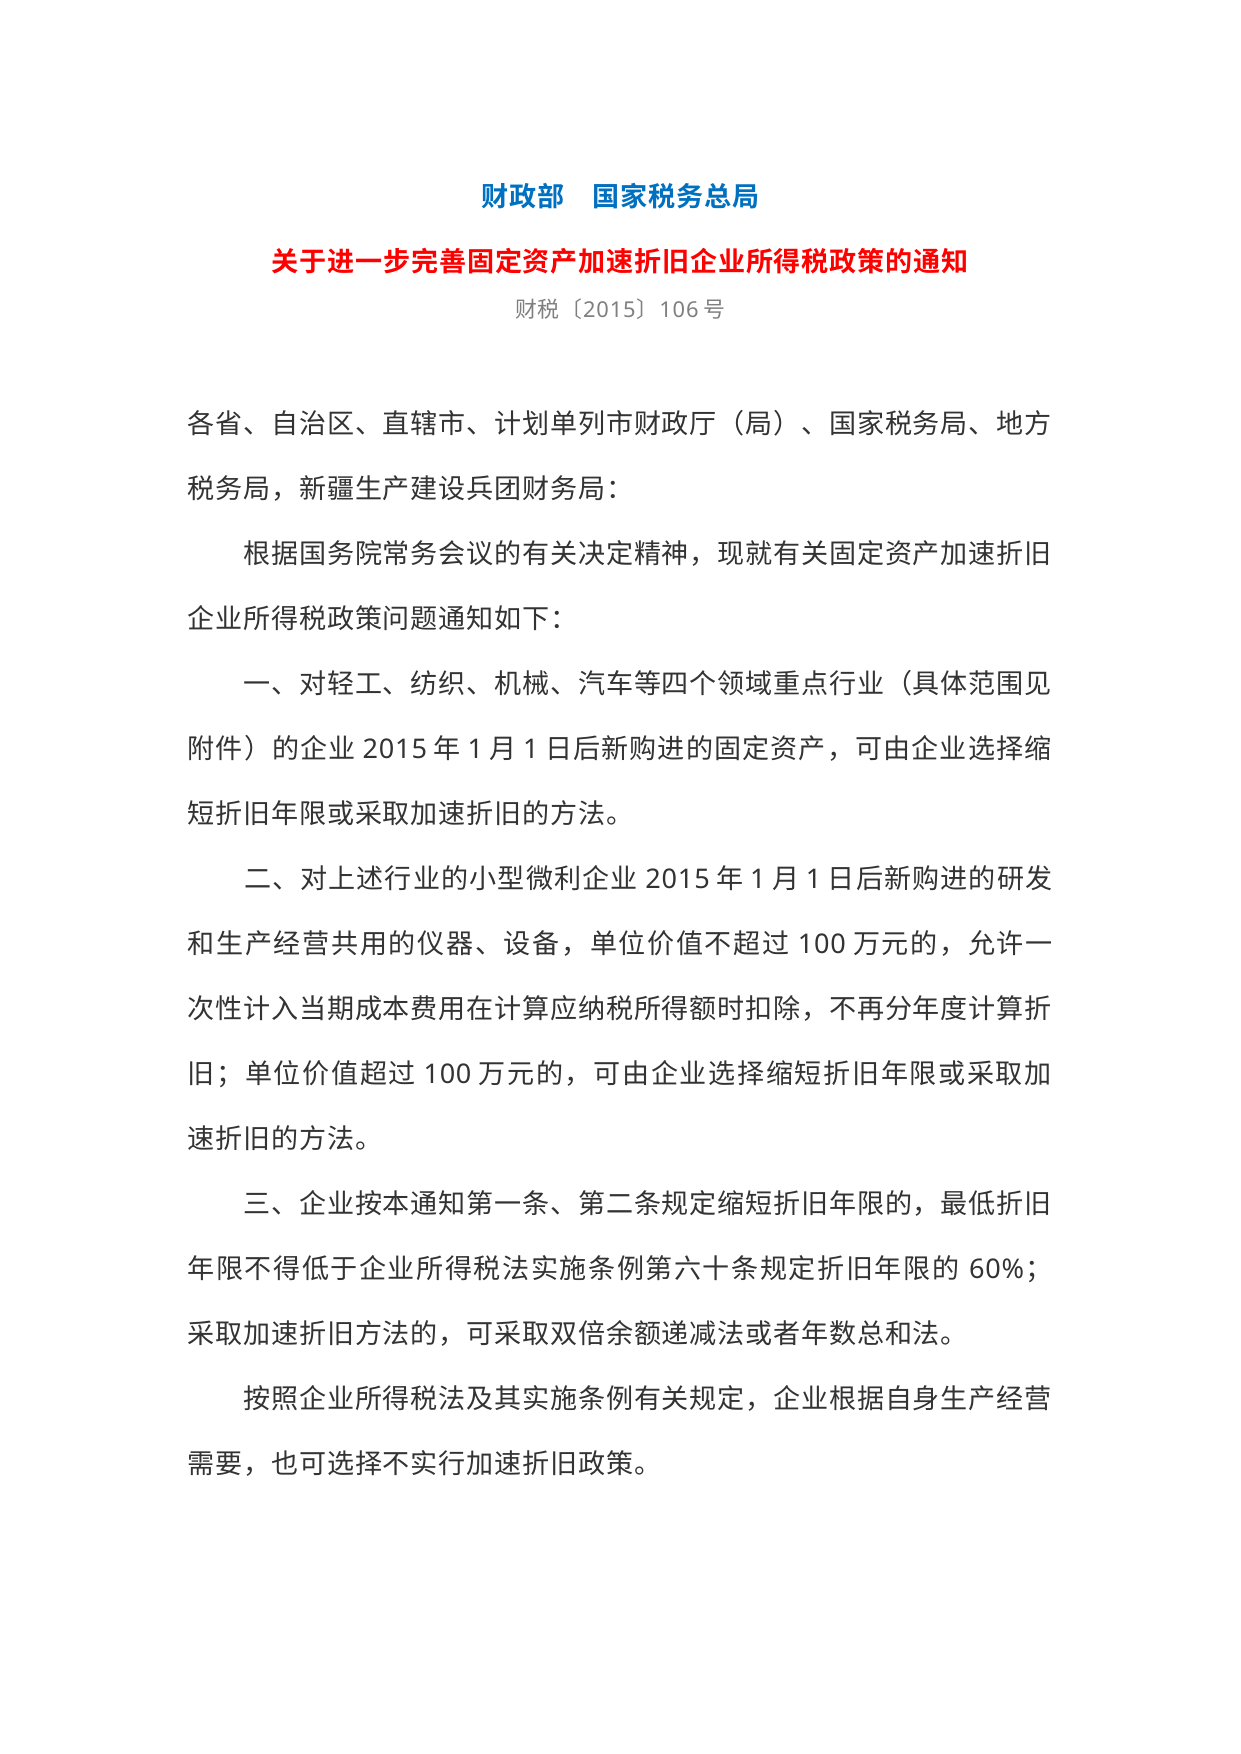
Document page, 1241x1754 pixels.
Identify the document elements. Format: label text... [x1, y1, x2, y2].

text 财税〔2015〕106号 [187, 292, 1053, 324]
text 财政部 国家税务总局 [187, 162, 1053, 227]
text 一、对轻工、纺织、机械、汽车等四个领域重点行业（具体范围见附件）的企业2015年1月1日后新购进的固定资产，可由企业选择缩短折旧年限或采取加速折旧的方法。 [187, 649, 1053, 844]
text 关于进一步完善固定资产加速折旧企业所得税政策的通知 [187, 227, 1053, 292]
text 各省、自治区、直辖市、计划单列市财政厅（局）、国家税务局、地方税务局，新疆生产建设兵团财务局： [187, 389, 1053, 519]
text 按照企业所得税法及其实施条例有关规定，企业根据自身生产经营需要，也可选择不实行加速折旧政策。 [187, 1364, 1053, 1494]
text 三、企业按本通知第一条、第二条规定缩短折旧年限的，最低折旧年限不得低于企业所得税法实施条例第六十条规定折旧年限的60%；采取加速折旧方法的，可采取双倍余额递减法或者年数总和法。 [187, 1169, 1053, 1364]
text 二、对上述行业的小型微利企业2015年1月1日后新购进的研发和生产经营共用的仪器、设备，单位价值不超过100万元的，允许一次性计入当期成本费用在计算应纳税所得额时扣除，不再分年度计算折旧；单位价值超过100万元的，可由企业选择缩短折旧年限或采取加速折旧的方法。 [187, 844, 1053, 1169]
text 根据国务院常务会议的有关决定精神，现就有关固定资产加速折旧企业所得税政策问题通知如下： [187, 519, 1053, 649]
